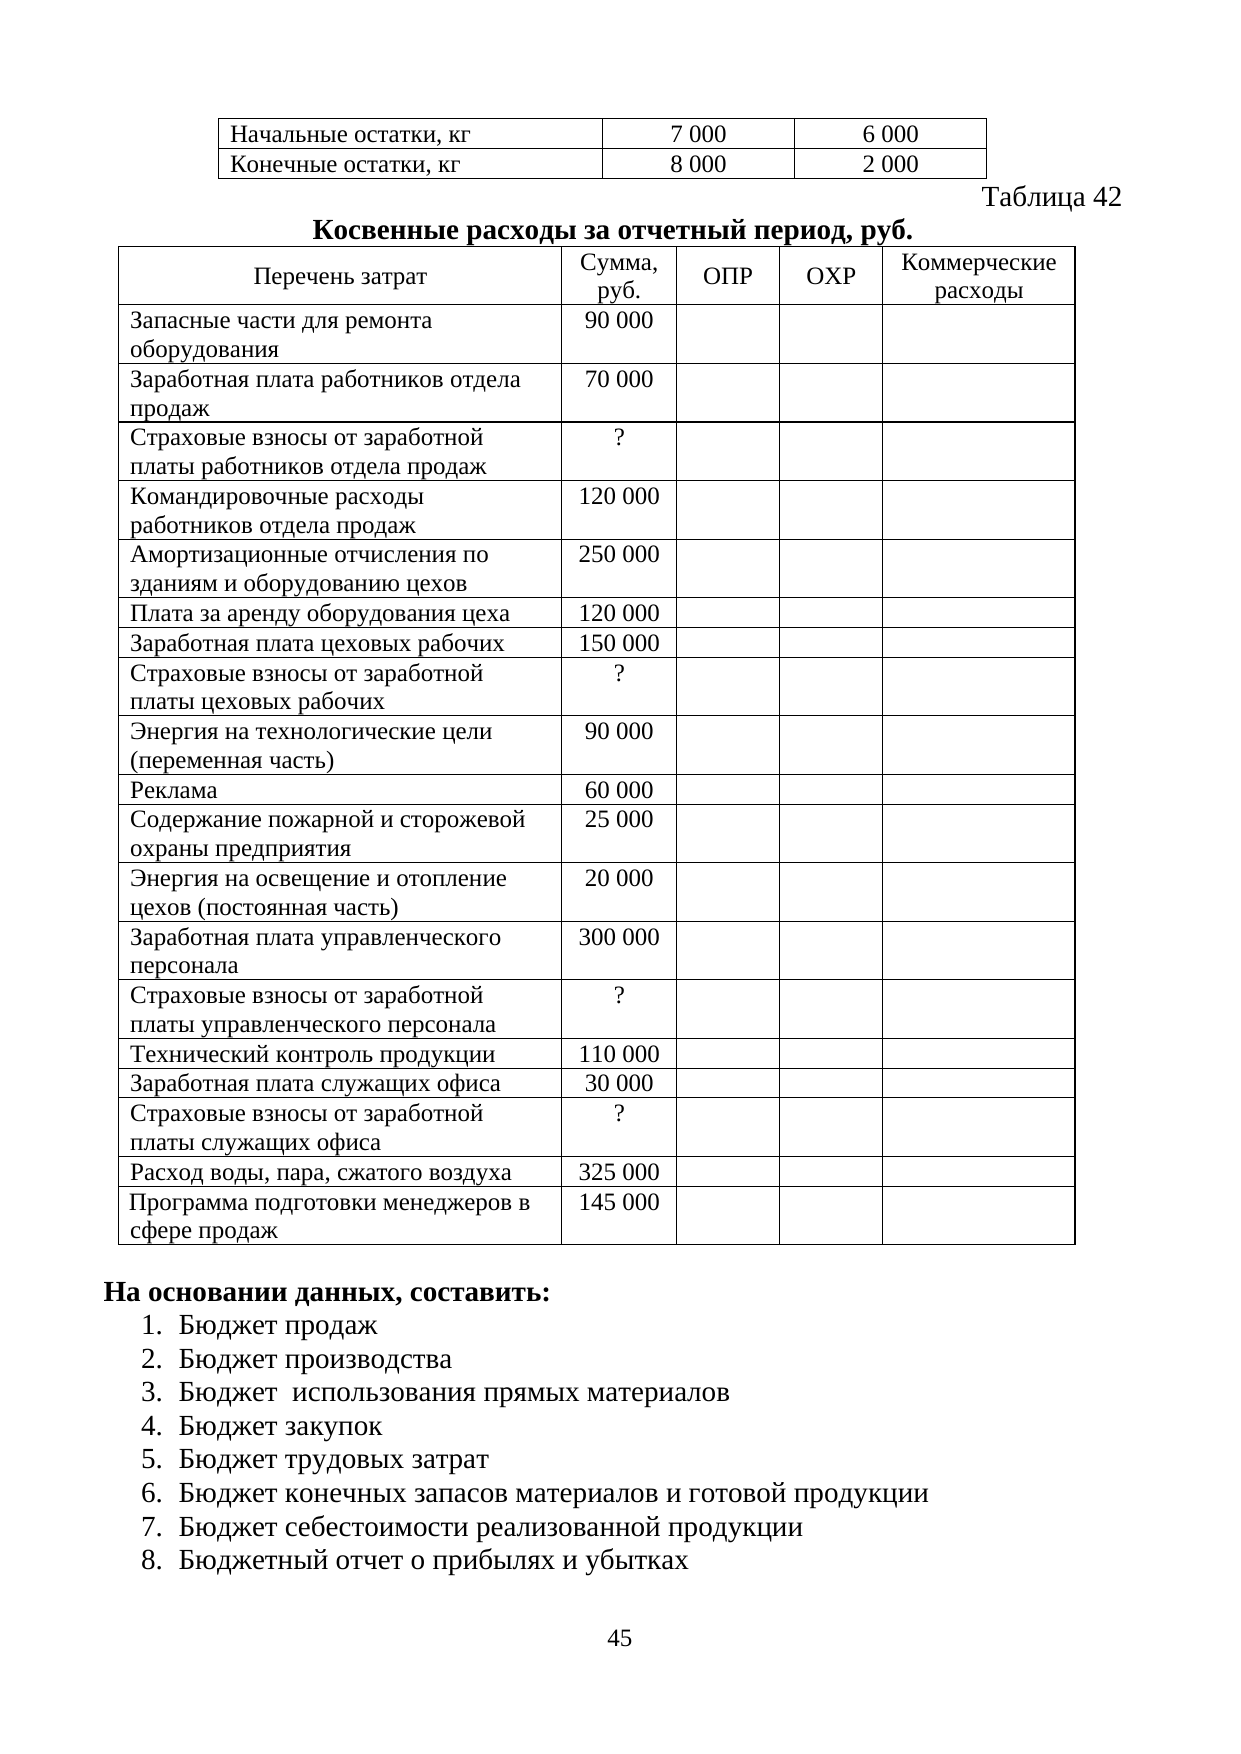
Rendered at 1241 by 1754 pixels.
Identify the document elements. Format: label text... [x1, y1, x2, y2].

table_cell Заработная плата цеховых рабочих [119, 628, 561, 657]
text Косвенные расходы за отчетный период, руб. [103, 212, 1122, 246]
table_cell 145 000 [562, 1187, 676, 1244]
list Бюджет продаж [141, 1307, 1122, 1341]
table_cell 325 000 [562, 1157, 676, 1186]
table_cell [883, 980, 1074, 1038]
table_cell [780, 1039, 882, 1067]
table_cell Содержание пожарной и сторожевой охраны предприятия [119, 805, 561, 862]
table_cell 120 000 [562, 598, 676, 627]
text На основании данных, составить: [103, 1274, 1122, 1307]
table_cell [677, 716, 779, 774]
table_cell [677, 1098, 779, 1156]
table_cell ? [562, 1098, 676, 1156]
table_cell 6 000 [795, 119, 986, 148]
table_cell [883, 305, 1074, 363]
table_cell [780, 481, 882, 538]
table_cell [780, 540, 882, 597]
table_cell Страховые взносы от заработной платы служащих офиса [119, 1098, 561, 1156]
table_cell [780, 980, 882, 1038]
table_cell Плата за аренду оборудования цеха [119, 598, 561, 627]
list Бюджет использования прямых материалов [141, 1374, 1122, 1408]
table_cell Начальные остатки, кг [219, 119, 602, 148]
table_cell Программа подготовки менеджеров в сфере продаж [119, 1187, 561, 1244]
table_cell 300 000 [562, 922, 676, 979]
table_cell Расход воды, пара, сжатого воздуха [119, 1157, 561, 1186]
table_cell 70 000 [562, 364, 676, 421]
table_cell [780, 658, 882, 715]
table_cell [677, 1039, 779, 1067]
table_cell 250 000 [562, 540, 676, 597]
table_cell 8 000 [603, 149, 794, 178]
table_cell 120 000 [562, 481, 676, 538]
table_cell [883, 922, 1074, 979]
table_cell 25 000 [562, 805, 676, 862]
table_cell [883, 628, 1074, 657]
table_cell [677, 1069, 779, 1097]
table_cell Энергия на освещение и отопление цехов (постоянная часть) [119, 863, 561, 921]
table_cell Страховые взносы от заработной платы цеховых рабочих [119, 658, 561, 715]
table_header ОПР [677, 247, 779, 304]
table_cell [883, 1039, 1074, 1067]
table_cell 90 000 [562, 716, 676, 774]
list Бюджет себестоимости реализованной продукции [141, 1509, 1122, 1542]
table_cell [677, 628, 779, 657]
table_cell 20 000 [562, 863, 676, 921]
table_cell [677, 805, 779, 862]
table_cell [883, 805, 1074, 862]
table_cell 60 000 [562, 775, 676, 803]
table_cell Конечные остатки, кг [219, 149, 602, 178]
list Бюджет трудовых затрат [141, 1442, 1122, 1475]
table_cell Амортизационные отчисления по зданиям и оборудованию цехов [119, 540, 561, 597]
table_cell [780, 922, 882, 979]
table_cell [780, 863, 882, 921]
table_cell [883, 716, 1074, 774]
table_cell ? [562, 980, 676, 1038]
table_cell [883, 540, 1074, 597]
table_cell 30 000 [562, 1069, 676, 1097]
table_cell [780, 775, 882, 803]
table_cell [780, 1157, 882, 1186]
table_cell [780, 805, 882, 862]
table_cell [677, 598, 779, 627]
table_cell [677, 540, 779, 597]
table_cell ? [562, 423, 676, 480]
table_cell [780, 305, 882, 363]
table_cell [883, 1069, 1074, 1097]
table_cell [677, 863, 779, 921]
table_cell [780, 1069, 882, 1097]
table_cell 2 000 [795, 149, 986, 178]
table_cell Реклама [119, 775, 561, 803]
table_cell Заработная плата служащих офиса [119, 1069, 561, 1097]
table_cell [677, 481, 779, 538]
text Таблица 42 [103, 179, 1122, 212]
table_header ОХР [780, 247, 882, 304]
list Бюджет закупок [141, 1408, 1122, 1442]
list Бюджетный отчет о прибылях и убытках [141, 1542, 1122, 1576]
table_cell [780, 1098, 882, 1156]
table_cell [677, 775, 779, 803]
table_cell [883, 1187, 1074, 1244]
table_cell Энергия на технологические цели (переменная часть) [119, 716, 561, 774]
table_cell 90 000 [562, 305, 676, 363]
table_cell Технический контроль продукции [119, 1039, 561, 1067]
table_cell [677, 423, 779, 480]
table_cell [883, 423, 1074, 480]
table_cell [677, 364, 779, 421]
table_cell [677, 1187, 779, 1244]
table_cell Страховые взносы от заработной платы управленческого персонала [119, 980, 561, 1038]
table_cell 110 000 [562, 1039, 676, 1067]
table_cell [883, 863, 1074, 921]
table_cell Запасные части для ремонта оборудования [119, 305, 561, 363]
table_cell Заработная плата работников отдела продаж [119, 364, 561, 421]
table_cell [883, 364, 1074, 421]
table_cell [677, 658, 779, 715]
table_cell [883, 775, 1074, 803]
table_header Коммерческие расходы [883, 247, 1074, 304]
table_cell [883, 598, 1074, 627]
table_header Сумма, руб. [562, 247, 676, 304]
table_cell 150 000 [562, 628, 676, 657]
table_cell [780, 364, 882, 421]
table_cell 7 000 [603, 119, 794, 148]
table_cell [677, 305, 779, 363]
table_cell [883, 658, 1074, 715]
table_cell [677, 922, 779, 979]
table_cell ? [562, 658, 676, 715]
list Бюджет конечных запасов материалов и готовой продукции [141, 1475, 1122, 1509]
table_cell [677, 1157, 779, 1186]
table_cell Командировочные расходы работников отдела продаж [119, 481, 561, 538]
table_cell Страховые взносы от заработной платы работников отдела продаж [119, 423, 561, 480]
table_cell Заработная плата управленческого персонала [119, 922, 561, 979]
table_header Перечень затрат [119, 247, 561, 304]
table_cell [883, 1157, 1074, 1186]
table_cell [677, 980, 779, 1038]
table_cell [883, 481, 1074, 538]
table_cell [780, 1187, 882, 1244]
table_cell [883, 1098, 1074, 1156]
table_cell [780, 716, 882, 774]
table_cell [780, 423, 882, 480]
table_cell [780, 598, 882, 627]
table_cell [780, 628, 882, 657]
list Бюджет производства [141, 1341, 1122, 1374]
